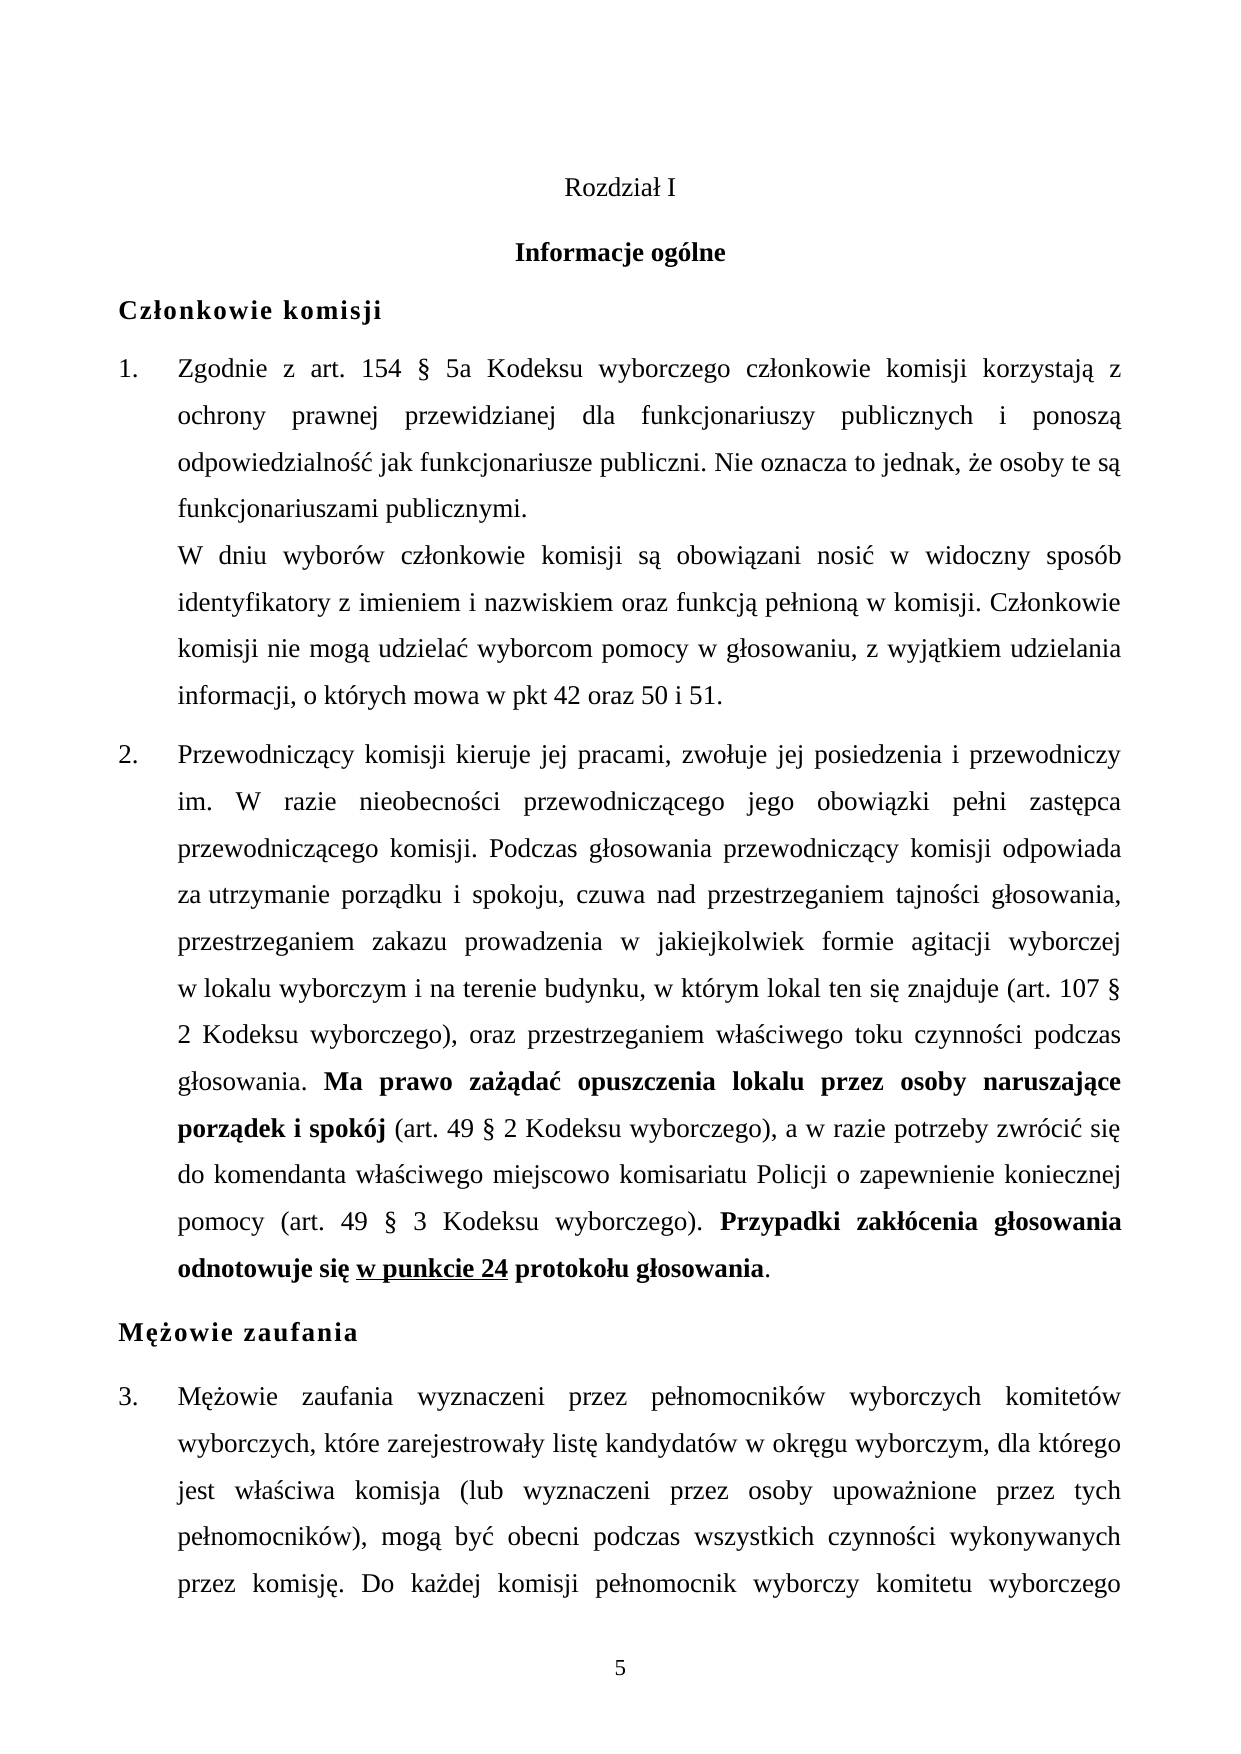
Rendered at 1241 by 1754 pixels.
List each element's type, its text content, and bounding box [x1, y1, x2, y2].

list Przewodniczący komisji kieruje jej pracami, zwołuje jej posiedzenia i przewodniczy im. W razie nieobecności przewodniczącego jego obowiązki pełni zastępca przewodniczącego komisji. Podczas głosowania przewodniczący komisji odpowiada za utrzymanie porządku i spokoju, czuwa nad przestrzeganiem tajności głosowania, przestrzeganiem zakazu prowadzenia w jakiejkolwiek formie agitacji wyborczej w lokalu wyborczym i na terenie budynku, w którym lokal ten się znajduje (art. 107 § 2 Kodeksu wyborczego), oraz przestrzeganiem właściwego toku czynności podczas głosowania. Ma prawo zażądać opuszczenia lokalu przez osoby naruszające porządek i spokój (art. 49 § 2 Kodeksu wyborczego), a w razie potrzeby zwrócić się do komendanta właściwego miejscowo komisariatu Policji o zapewnienie koniecznej pomocy (art. 49 § 3 Kodeksu wyborczego). Przypadki zakłócenia głosowania odnotowuje się w punkcie 24 protokołu głosowania. [118, 738, 1122, 1283]
list Zgodnie z art. 154 § 5a Kodeksu wyborczego członkowie komisji korzystają z ochrony prawnej przewidzianej dla funkcjonariuszy publicznych i ponoszą odpowiedzialność jak funkcjonariusze publiczni. Nie oznacza to jednak, że osoby te są funkcjonariuszami publicznymi. [118, 353, 1122, 524]
text Członkowie komisji [118, 294, 1122, 325]
list W dniu wyborów członkowie komisji są obowiązani nosić w widoczny sposób identyfikatory z imieniem i nazwiskiem oraz funkcją pełnioną w komisji. Członkowie komisji nie mogą udzielać wyborcom pomocy w głosowaniu, z wyjątkiem udzielania informacji, o których mowa w pkt 42 oraz 50 i 51. [177, 539, 1122, 710]
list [118, 1381, 1122, 1598]
text Informacje ogólne [118, 236, 1122, 267]
text Rozdział I [118, 171, 1122, 202]
text Mężowie zaufania [118, 1316, 1122, 1347]
